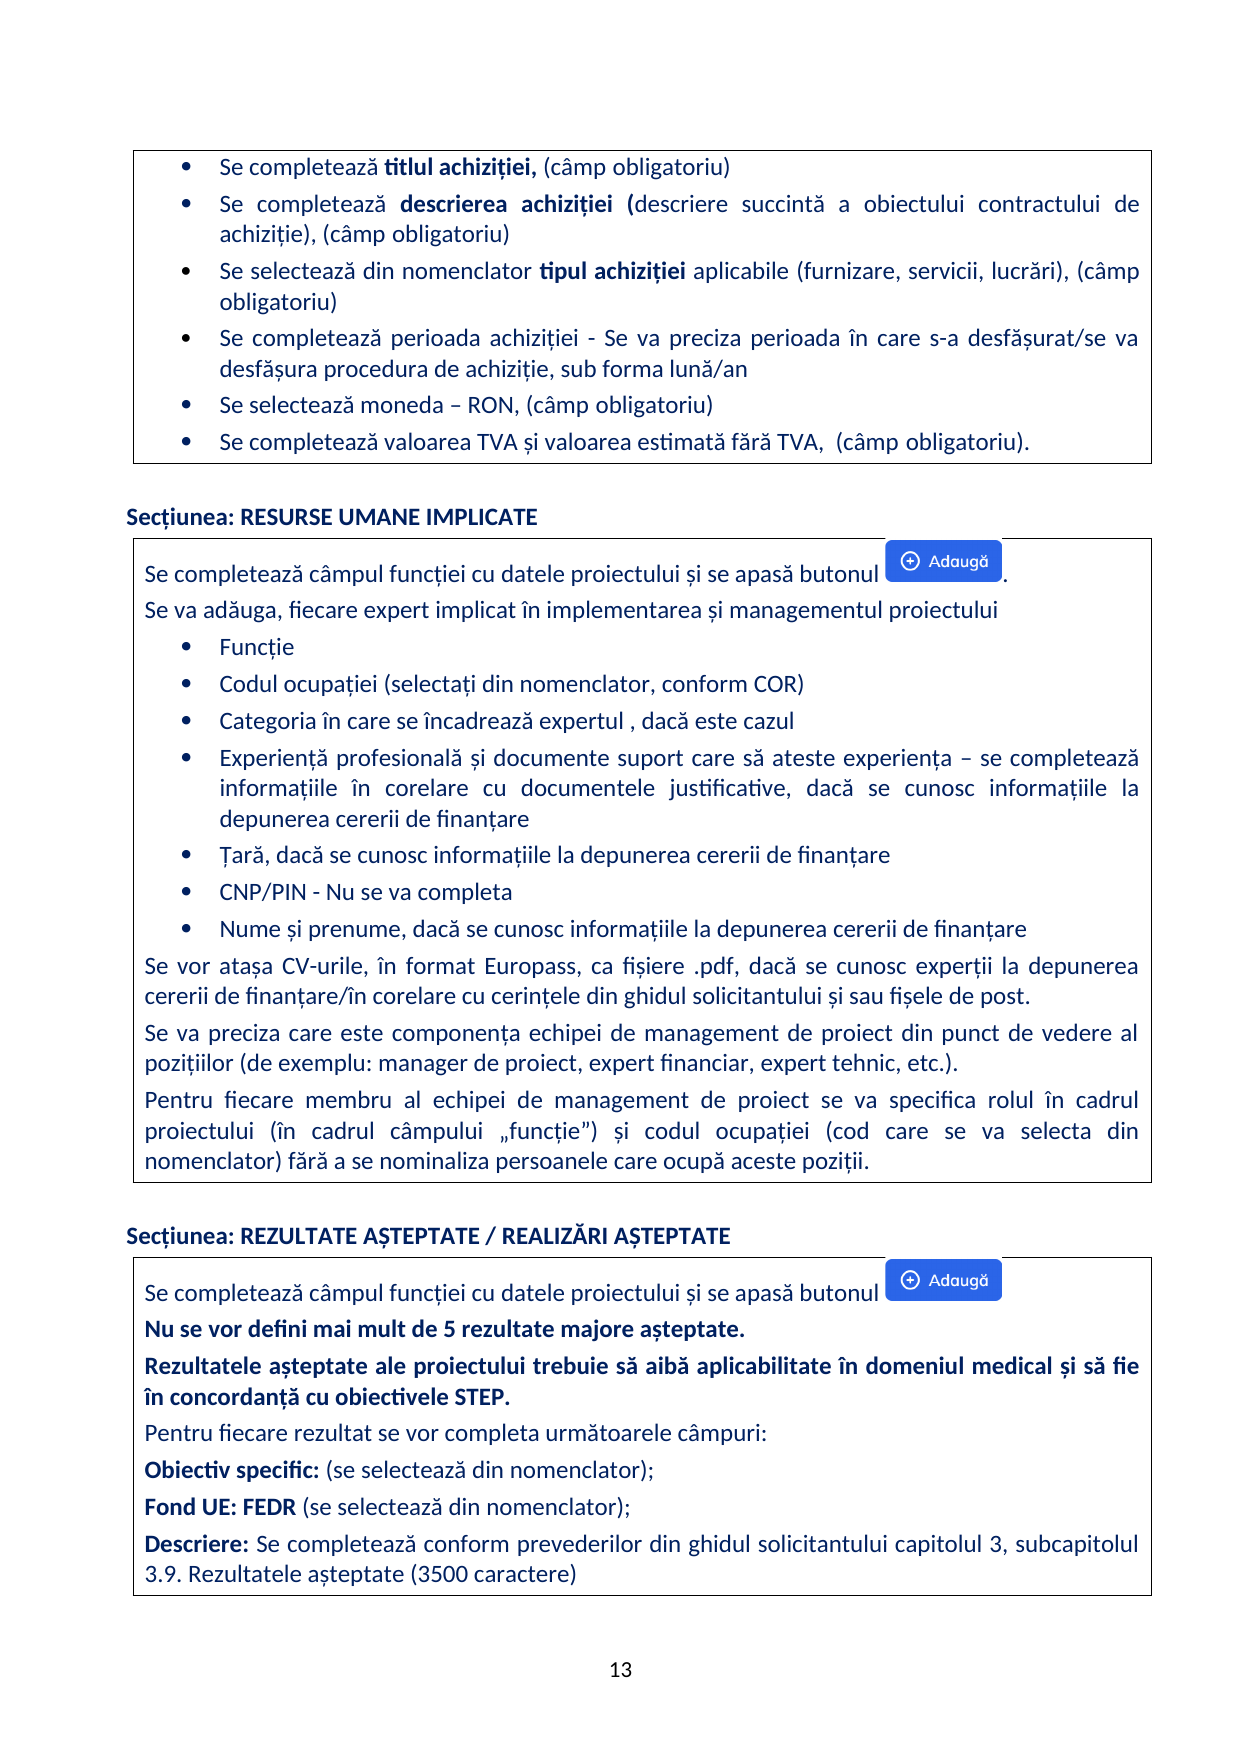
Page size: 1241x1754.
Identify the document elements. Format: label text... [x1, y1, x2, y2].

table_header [134, 151, 1151, 463]
table_header Se completează câmpul funcției cu datele proiectului și se apasă butonul . Se va adăuga, fiecare expert implicat în implementarea și managementul proiectului Funcție Codul ocupației (selectați din nomenclator, conform COR) Categoria în care se încadrează expertul , dacă este cazul Experiență profesională și documente suport care să ateste experiența – se completează informațiile în corelare cu documentele justificative, dacă se cunosc informațiile la depunerea cererii de finanțare Țară, dacă se cunosc informațiile la depunerea cererii de finanțare CNP/PIN - Nu se va completa Nume și prenume, dacă se cunosc informațiile la depunerea cererii de finanțare Se vor atașa CV-urile, în format Europass, ca fișiere .pdf, dacă se cunosc experții la depunerea cererii de finanțare/în corelare cu cerințele din ghidul solicitantului și sau fișele de post. Se va preciza care este componența echipei de management de proiect din punct de vedere al pozițiilor (de exemplu: manager de proiect, expert financiar, expert tehnic, etc.). Pentru fiecare membru al echipei de management de proiect se va specifica rolul în cadrul proiectului (în cadrul câmpului „funcție”) și codul ocupației (cod care se va selecta din nomenclator) fără a se nominaliza persoanele care ocupă aceste poziții. [134, 539, 1151, 1182]
text Secțiunea: RESURSE UMANE IMPLICATE [126, 501, 1152, 532]
table_header Se completează câmpul funcției cu datele proiectului și se apasă butonul Nu se vor defini mai mult de 5 rezultate majore așteptate. Rezultatele așteptate ale proiectului trebuie să aibă aplicabilitate în domeniul medical și să fie în concordanță cu obiectivele STEP. Pentru fiecare rezultat se vor completa următoarele câmpuri: Obiectiv specific: (se selectează din nomenclator); Fond UE: FEDR (se selectează din nomenclator); Descriere: Se completează conform prevederilor din ghidul solicitantului capitolul 3, subcapitolul 3.9. Rezultatele așteptate (3500 caractere) [134, 1258, 1151, 1595]
text Secțiunea: REZULTATE AȘTEPTATE / REALIZĂRI AȘTEPTATE [126, 1220, 1152, 1251]
